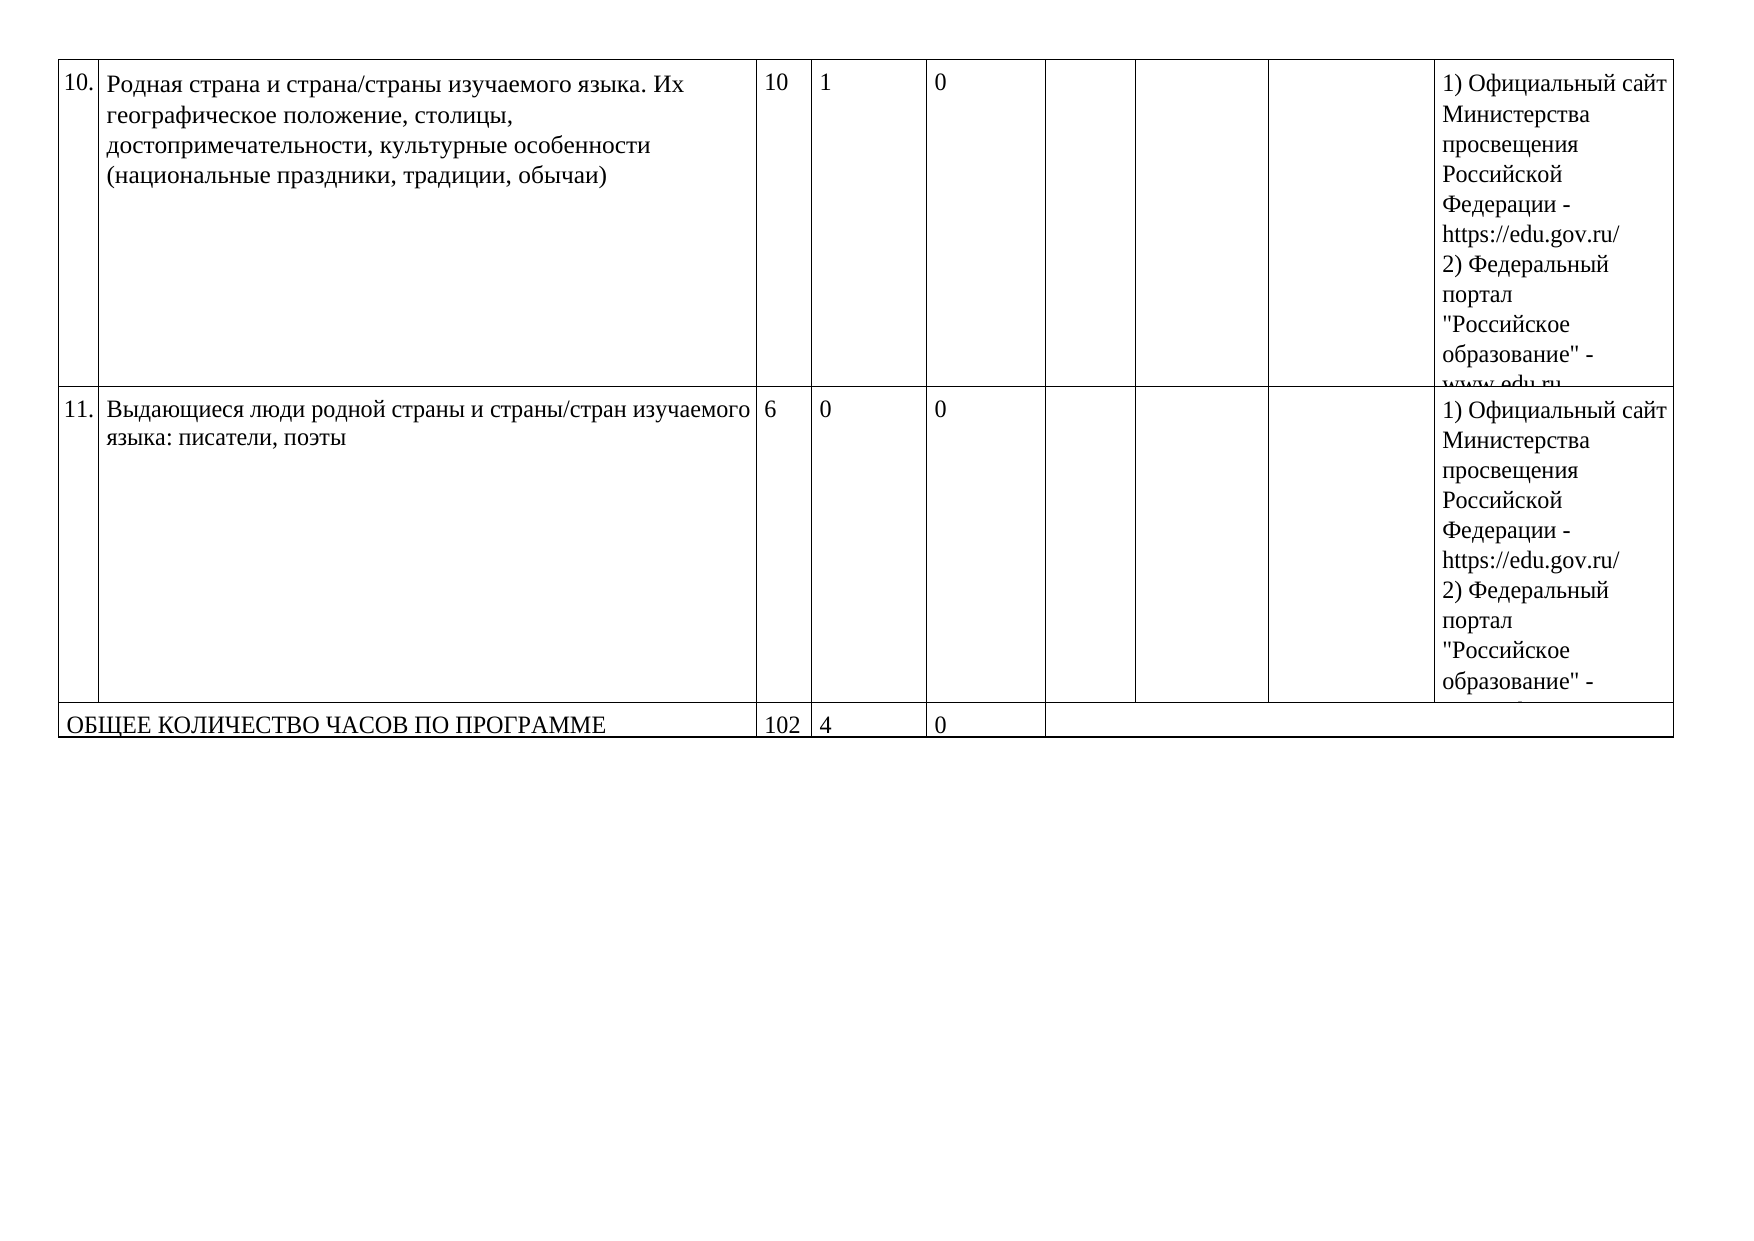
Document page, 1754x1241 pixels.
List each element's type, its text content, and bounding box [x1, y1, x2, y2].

table_header [1136, 60, 1268, 386]
table_header 10. [59, 60, 98, 386]
table_cell 4 [812, 703, 926, 736]
table_cell [1046, 387, 1135, 702]
table_cell [1269, 387, 1434, 702]
table_header Родная страна и страна/страны изучаемого языка. Их географическое положение, столицы, достопримечательности, культурные особенности (национальные праздники, традиции, обычаи) [99, 60, 756, 386]
table_cell ОБЩЕЕ КОЛИЧЕСТВО ЧАСОВ ПО ПРОГРАММЕ [59, 703, 756, 736]
table_cell 102 [757, 703, 811, 736]
table_header [1269, 60, 1434, 386]
table_cell Выдающиеся люди родной страны и страны/стран изучаемого языка: писатели, поэты [99, 387, 756, 702]
table_cell [1046, 703, 1673, 736]
table_header 10 [757, 60, 811, 386]
table_cell 1) Официальный сайт Министерства просвещения Российской Федерации - https://edu.gov.ru/ 2) Федеральный портал "Российское образование" - www.edu.ru 3) Федеральный центр информационно- образовательных ресурсов. Он обеспечивает доступность и эффективность использования электронных образовательных ресурсов http://fcior.edu.ru/ [1435, 387, 1673, 702]
table_cell [1136, 387, 1268, 702]
table_cell 0 [812, 387, 926, 702]
table_cell 0 [927, 387, 1045, 702]
table_cell 11. [59, 387, 98, 702]
table_cell 6 [757, 387, 811, 702]
table_header [1046, 60, 1135, 386]
table_header 1) Официальный сайт Министерства просвещения Российской Федерации - https://edu.gov.ru/ 2) Федеральный портал "Российское образование" - www.edu.ru 3) Федеральный центр информационно- образовательных ресурсов. Он обеспечивает доступность и эффективность использования электронных образовательных ресурсов http://fcior.edu.ru/ [1435, 60, 1673, 386]
table_header 0 [927, 60, 1045, 386]
table_header 1 [812, 60, 926, 386]
table_cell 0 [927, 703, 1045, 736]
